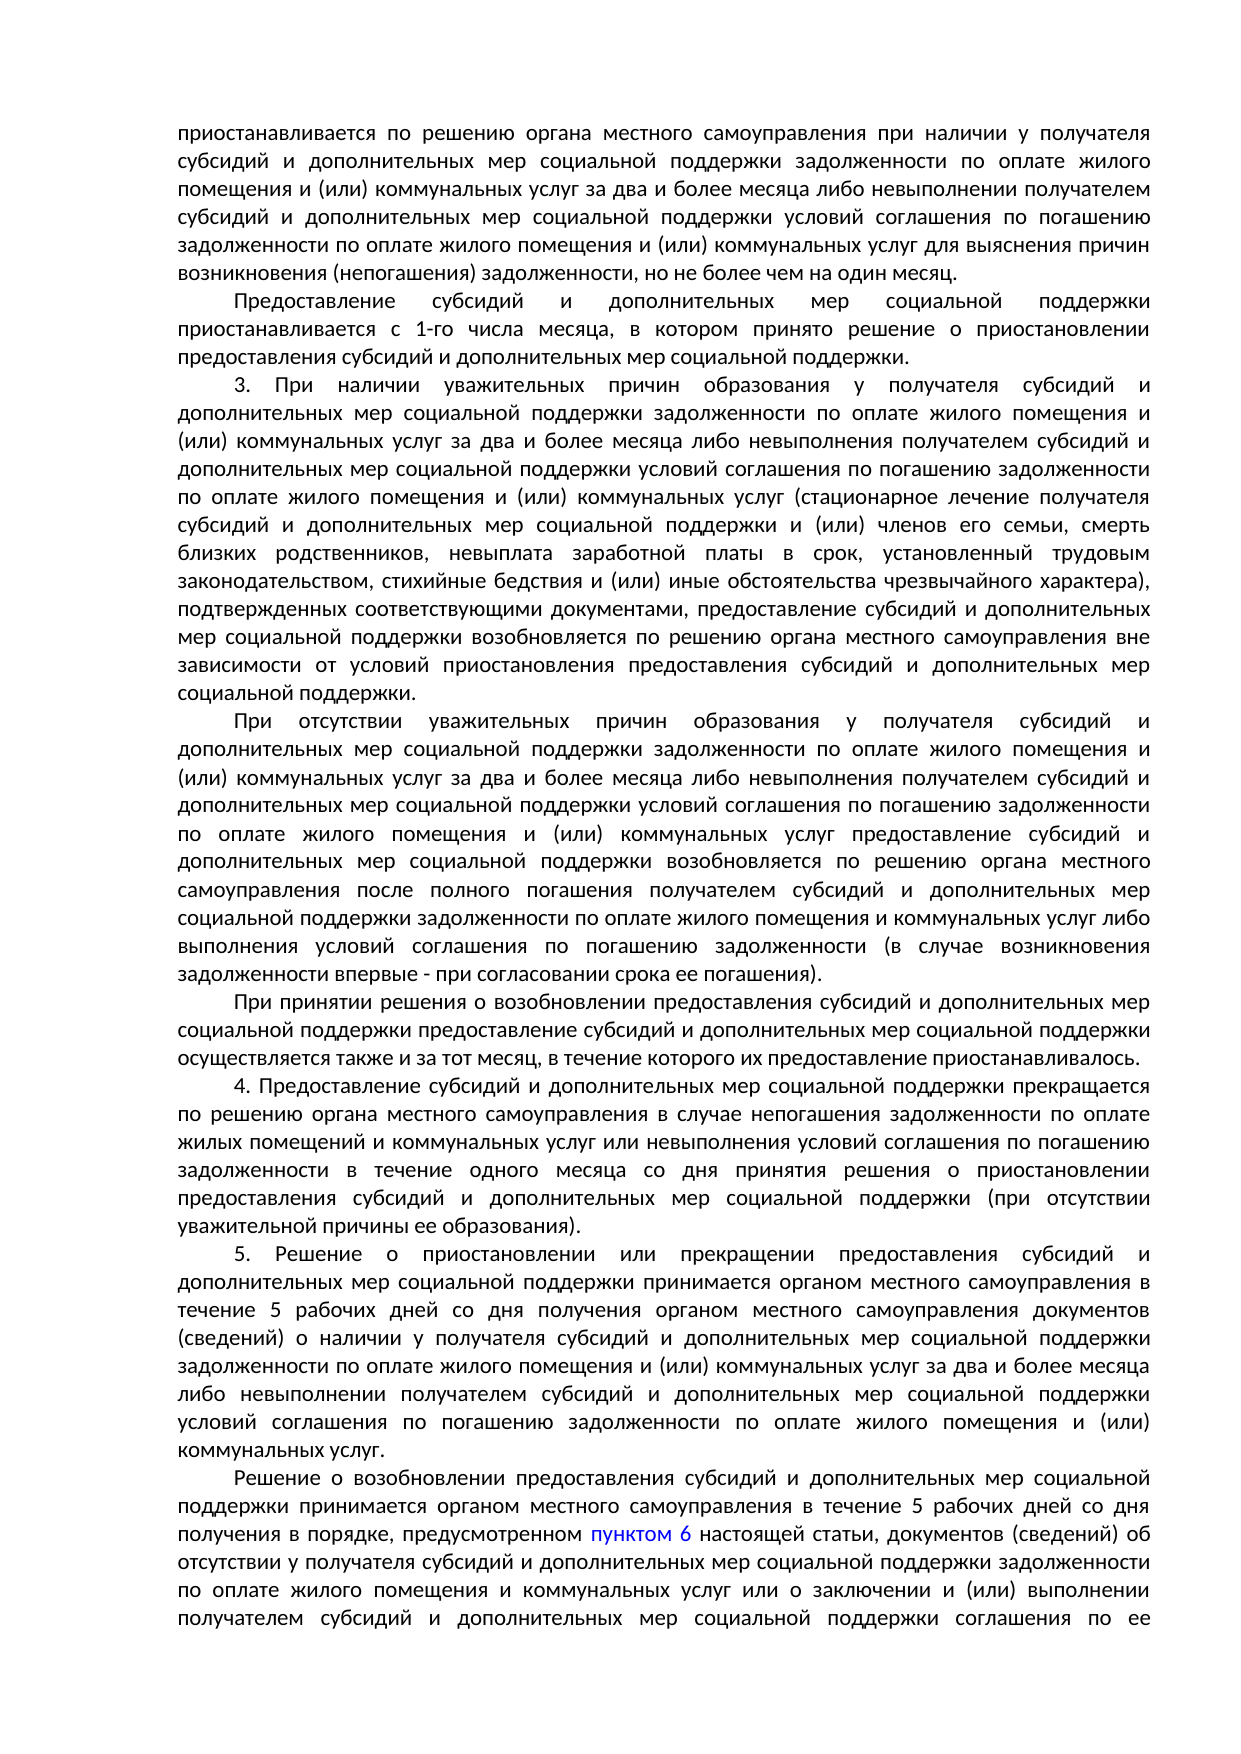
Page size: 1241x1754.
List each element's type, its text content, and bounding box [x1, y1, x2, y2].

text При отсутствии уважительных причин образования у получателя субсидий и дополнительных мер социальной поддержки задолженности по оплате жилого помещения и (или) коммунальных услуг за два и более месяца либо невыполнения получателем субсидий и дополнительных мер социальной поддержки условий соглашения по погашению задолженности по оплате жилого помещения и (или) коммунальных услуг предоставление субсидий и дополнительных мер социальной поддержки возобновляется по решению органа местного самоуправления после полного погашения получателем субсидий и дополнительных мер социальной поддержки задолженности по оплате жилого помещения и коммунальных услуг либо выполнения условий соглашения по погашению задолженности (в случае возникновения задолженности впервые - при согласовании срока ее погашения). [177, 707, 1152, 987]
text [177, 1463, 1152, 1631]
text 5. Решение о приостановлении или прекращении предоставления субсидий и дополнительных мер социальной поддержки принимается органом местного самоуправления в течение 5 рабочих дней со дня получения органом местного самоуправления документов (сведений) о наличии у получателя субсидий и дополнительных мер социальной поддержки задолженности по оплате жилого помещения и (или) коммунальных услуг за два и более месяца либо невыполнении получателем субсидий и дополнительных мер социальной поддержки условий соглашения по погашению задолженности по оплате жилого помещения и (или) коммунальных услуг. [177, 1239, 1152, 1463]
text Предоставление субсидий и дополнительных мер социальной поддержки приостанавливается с 1-го числа месяца, в котором принято решение о приостановлении предоставления субсидий и дополнительных мер социальной поддержки. [177, 286, 1152, 370]
text 3. При наличии уважительных причин образования у получателя субсидий и дополнительных мер социальной поддержки задолженности по оплате жилого помещения и (или) коммунальных услуг за два и более месяца либо невыполнения получателем субсидий и дополнительных мер социальной поддержки условий соглашения по погашению задолженности по оплате жилого помещения и (или) коммунальных услуг (стационарное лечение получателя субсидий и дополнительных мер социальной поддержки и (или) членов его семьи, смерть близких родственников, невыплата заработной платы в срок, установленный трудовым законодательством, стихийные бедствия и (или) иные обстоятельства чрезвычайного характера), подтвержденных соответствующими документами, предоставление субсидий и дополнительных мер социальной поддержки возобновляется по решению органа местного самоуправления вне зависимости от условий приостановления предоставления субсидий и дополнительных мер социальной поддержки. [177, 370, 1152, 707]
text При принятии решения о возобновлении предоставления субсидий и дополнительных мер социальной поддержки предоставление субсидий и дополнительных мер социальной поддержки осуществляется также и за тот месяц, в течение которого их предоставление приостанавливалось. [177, 987, 1152, 1071]
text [177, 118, 1152, 286]
text 4. Предоставление субсидий и дополнительных мер социальной поддержки прекращается по решению органа местного самоуправления в случае непогашения задолженности по оплате жилых помещений и коммунальных услуг или невыполнения условий соглашения по погашению задолженности в течение одного месяца со дня принятия решения о приостановлении предоставления субсидий и дополнительных мер социальной поддержки (при отсутствии уважительной причины ее образования). [177, 1071, 1152, 1239]
